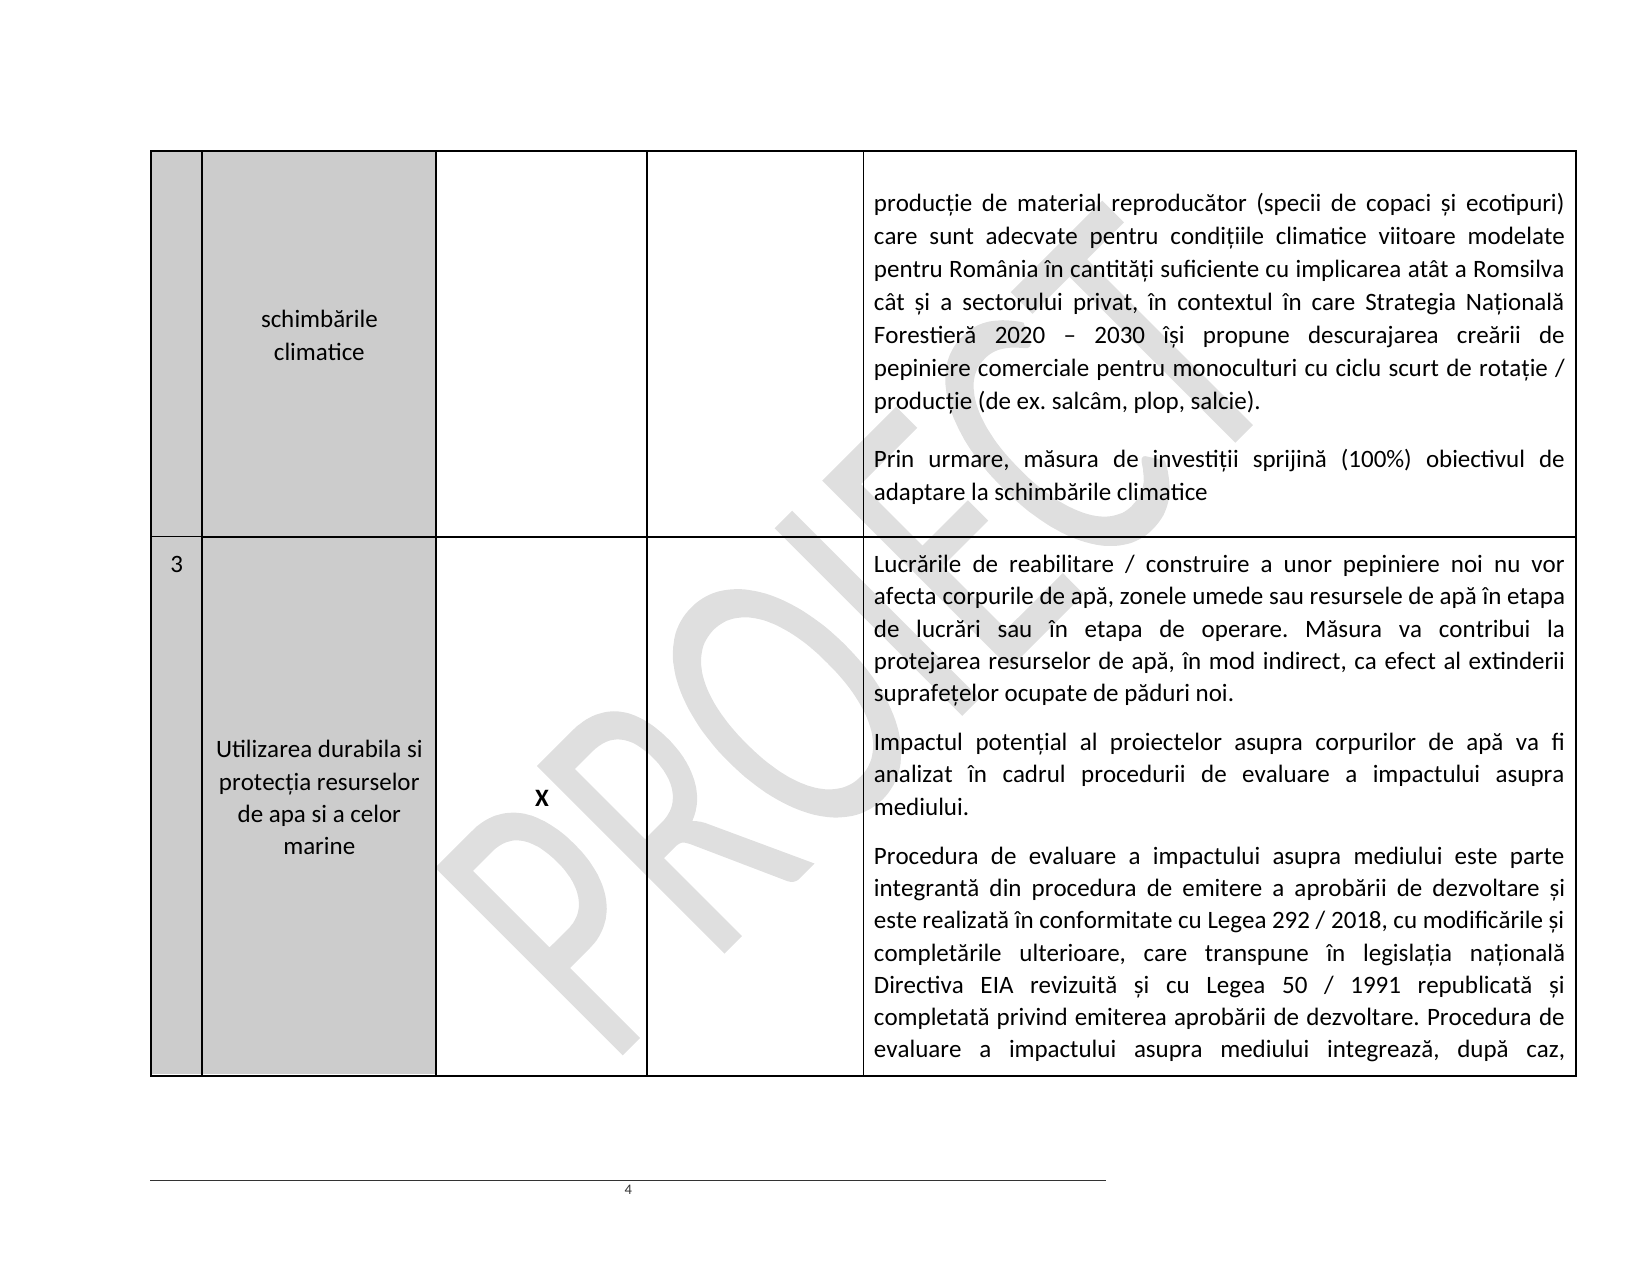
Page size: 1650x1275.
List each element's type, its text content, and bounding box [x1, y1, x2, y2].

table_cell [648, 538, 863, 1074]
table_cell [864, 152, 1575, 536]
table_cell [648, 152, 863, 536]
table_cell X [437, 538, 646, 1074]
table_cell X [437, 152, 646, 536]
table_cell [203, 538, 435, 1074]
table_cell 2 [152, 152, 201, 536]
table_cell 3 [152, 537, 201, 1074]
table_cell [864, 538, 1575, 1074]
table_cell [203, 152, 435, 536]
